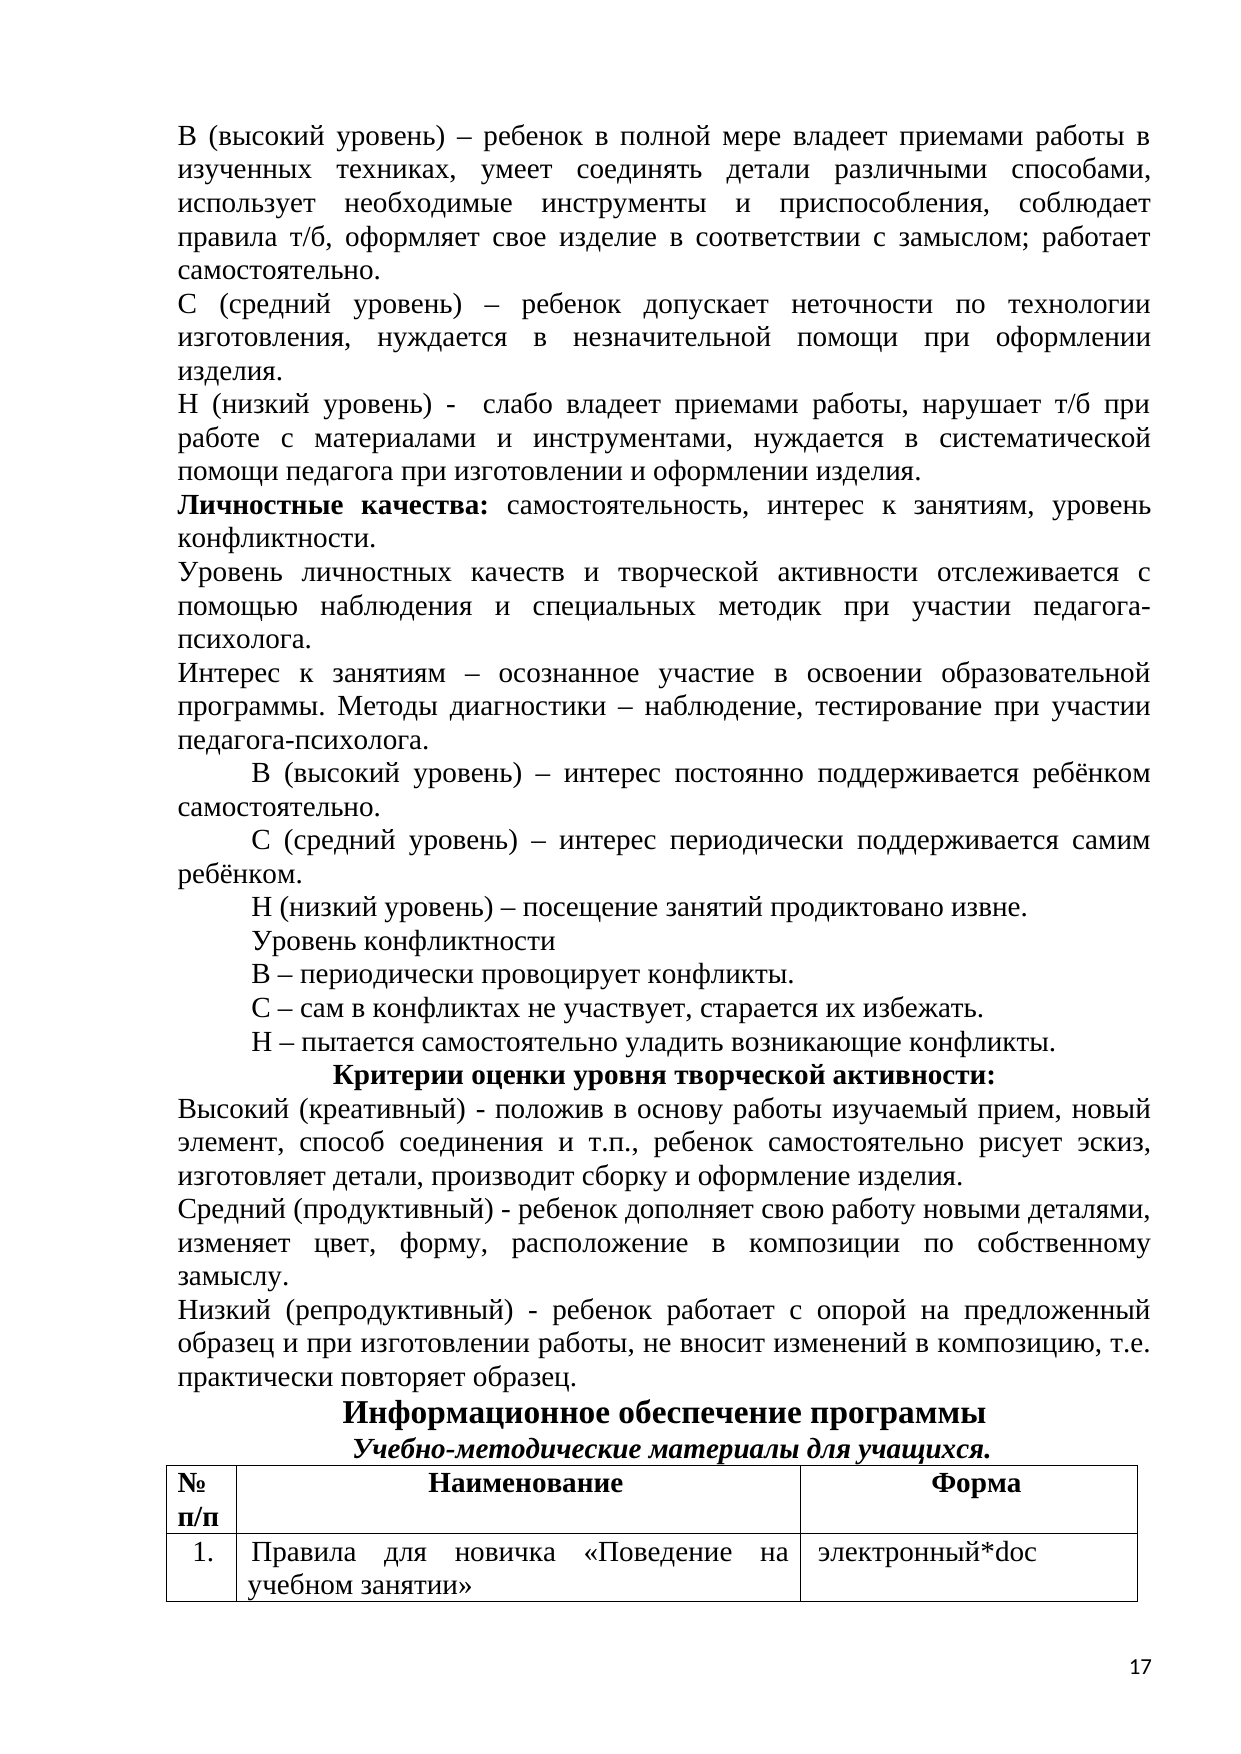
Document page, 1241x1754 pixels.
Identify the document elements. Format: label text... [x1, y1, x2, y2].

text Уровень конфликтности [177, 923, 1152, 957]
table_cell электронный*doc [801, 1534, 1137, 1601]
text Критерии оценки уровня творческой активности: [177, 1057, 1152, 1091]
text Н – пытается самостоятельно уладить возникающие конфликты. [177, 1024, 1152, 1057]
text В (высокий уровень) – интерес постоянно поддерживается ребёнком самостоятельно. [177, 755, 1152, 822]
table_cell Правила для новичка «Поведение на учебном занятии» [237, 1534, 800, 1601]
table_cell 1. [167, 1534, 236, 1601]
text Н (низкий уровень) - слабо владеет приемами работы, нарушает т/б при работе с материалами и инструментами, нуждается в систематической помощи педагога при изготовлении и оформлении изделия. [177, 386, 1152, 487]
text С (средний уровень) – интерес периодически поддерживается самим ребёнком. [177, 822, 1152, 889]
text Информационное обеспечение программы [177, 1393, 1152, 1431]
text Средний (продуктивный) - ребенок дополняет свою работу новыми деталями, изменяет цвет, форму, расположение в композиции по собственному замыслу. [177, 1191, 1152, 1292]
text Низкий (репродуктивный) - ребенок работает с опорой на предложенный образец и при изготовлении работы, не вносит изменений в композицию, т.е. практически повторяет образец. [177, 1292, 1152, 1393]
table_header № п/п [167, 1466, 236, 1533]
text Н (низкий уровень) – посещение занятий продиктовано извне. [177, 889, 1152, 923]
table_header Форма [801, 1466, 1137, 1533]
table_header Наименование [237, 1466, 800, 1533]
text Учебно-методические материалы для учащихся. [133, 1431, 1152, 1464]
text С (средний уровень) – ребенок допускает неточности по технологии изготовления, нуждается в незначительной помощи при оформлении изделия. [177, 286, 1152, 386]
text Личностные качества: самостоятельность, интерес к занятиям, уровень конфликтности. [177, 487, 1152, 554]
text С – сам в конфликтах не участвует, старается их избежать. [177, 990, 1152, 1024]
text Интерес к занятиям – осознанное участие в освоении образовательной программы. Методы диагностики – наблюдение, тестирование при участии педагога-психолога. [177, 655, 1152, 755]
text Уровень личностных качеств и творческой активности отслеживается с помощью наблюдения и специальных методик при участии педагога-психолога. [177, 554, 1152, 655]
text Высокий (креативный) - положив в основу работы изучаемый прием, новый элемент, способ соединения и т.п., ребенок самостоятельно рисует эскиз, изготовляет детали, производит сборку и оформление изделия. [177, 1091, 1152, 1191]
text В (высокий уровень) – ребенок в полной мере владеет приемами работы в изученных техниках, умеет соединять детали различными способами, использует необходимые инструменты и приспособления, соблюдает правила т/б, оформляет свое изделие в соответствии с замыслом; работает самостоятельно. [177, 118, 1152, 286]
text В – периодически провоцирует конфликты. [177, 957, 1152, 990]
